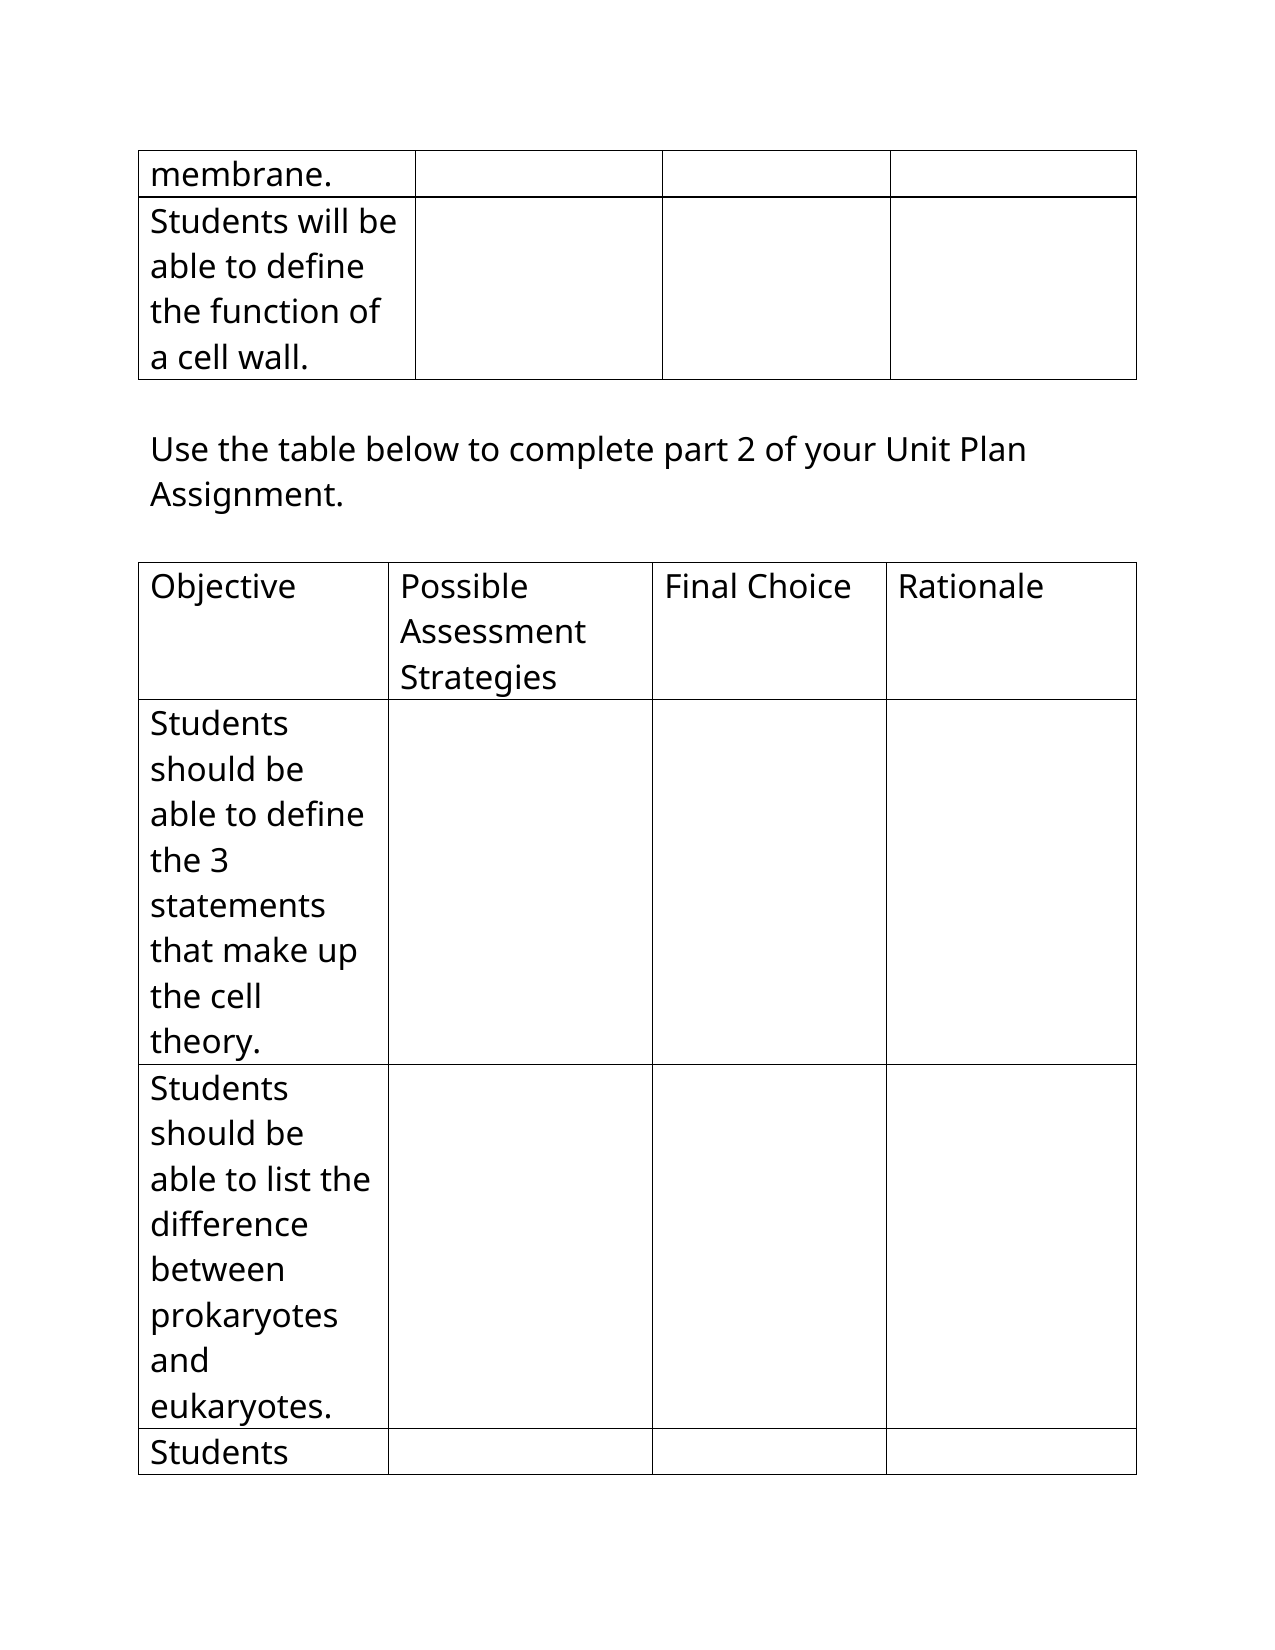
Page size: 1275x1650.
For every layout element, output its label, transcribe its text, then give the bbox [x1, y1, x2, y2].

table_cell [389, 1065, 652, 1428]
table_cell [416, 151, 662, 196]
text Use the table below to complete part 2 of your Unit Plan Assignment. [150, 426, 1125, 516]
table_header Rationale [887, 563, 1136, 699]
table_header Final Choice [653, 563, 886, 699]
table_cell [663, 198, 890, 379]
table_cell [389, 1429, 652, 1474]
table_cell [139, 151, 415, 196]
table_cell [891, 151, 1136, 196]
table_cell [887, 1429, 1136, 1474]
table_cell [139, 1429, 388, 1474]
table_cell [891, 198, 1136, 379]
table_cell [653, 1065, 886, 1428]
table_cell [416, 198, 662, 379]
table_cell Students should be able to list the difference between prokaryotes and eukaryotes. [139, 1065, 388, 1428]
table_cell [663, 151, 890, 196]
table_cell Students will be able to define the function of a cell wall. [139, 198, 415, 379]
table_header Objective [139, 563, 388, 699]
table_cell [887, 1065, 1136, 1428]
table_cell [653, 700, 886, 1063]
table_cell [389, 700, 652, 1063]
table_cell [653, 1429, 886, 1474]
table_cell [887, 700, 1136, 1063]
table_cell Students should be able to define the 3 statements that make up the cell theory. [139, 700, 388, 1063]
table_header Possible Assessment Strategies [389, 563, 652, 699]
